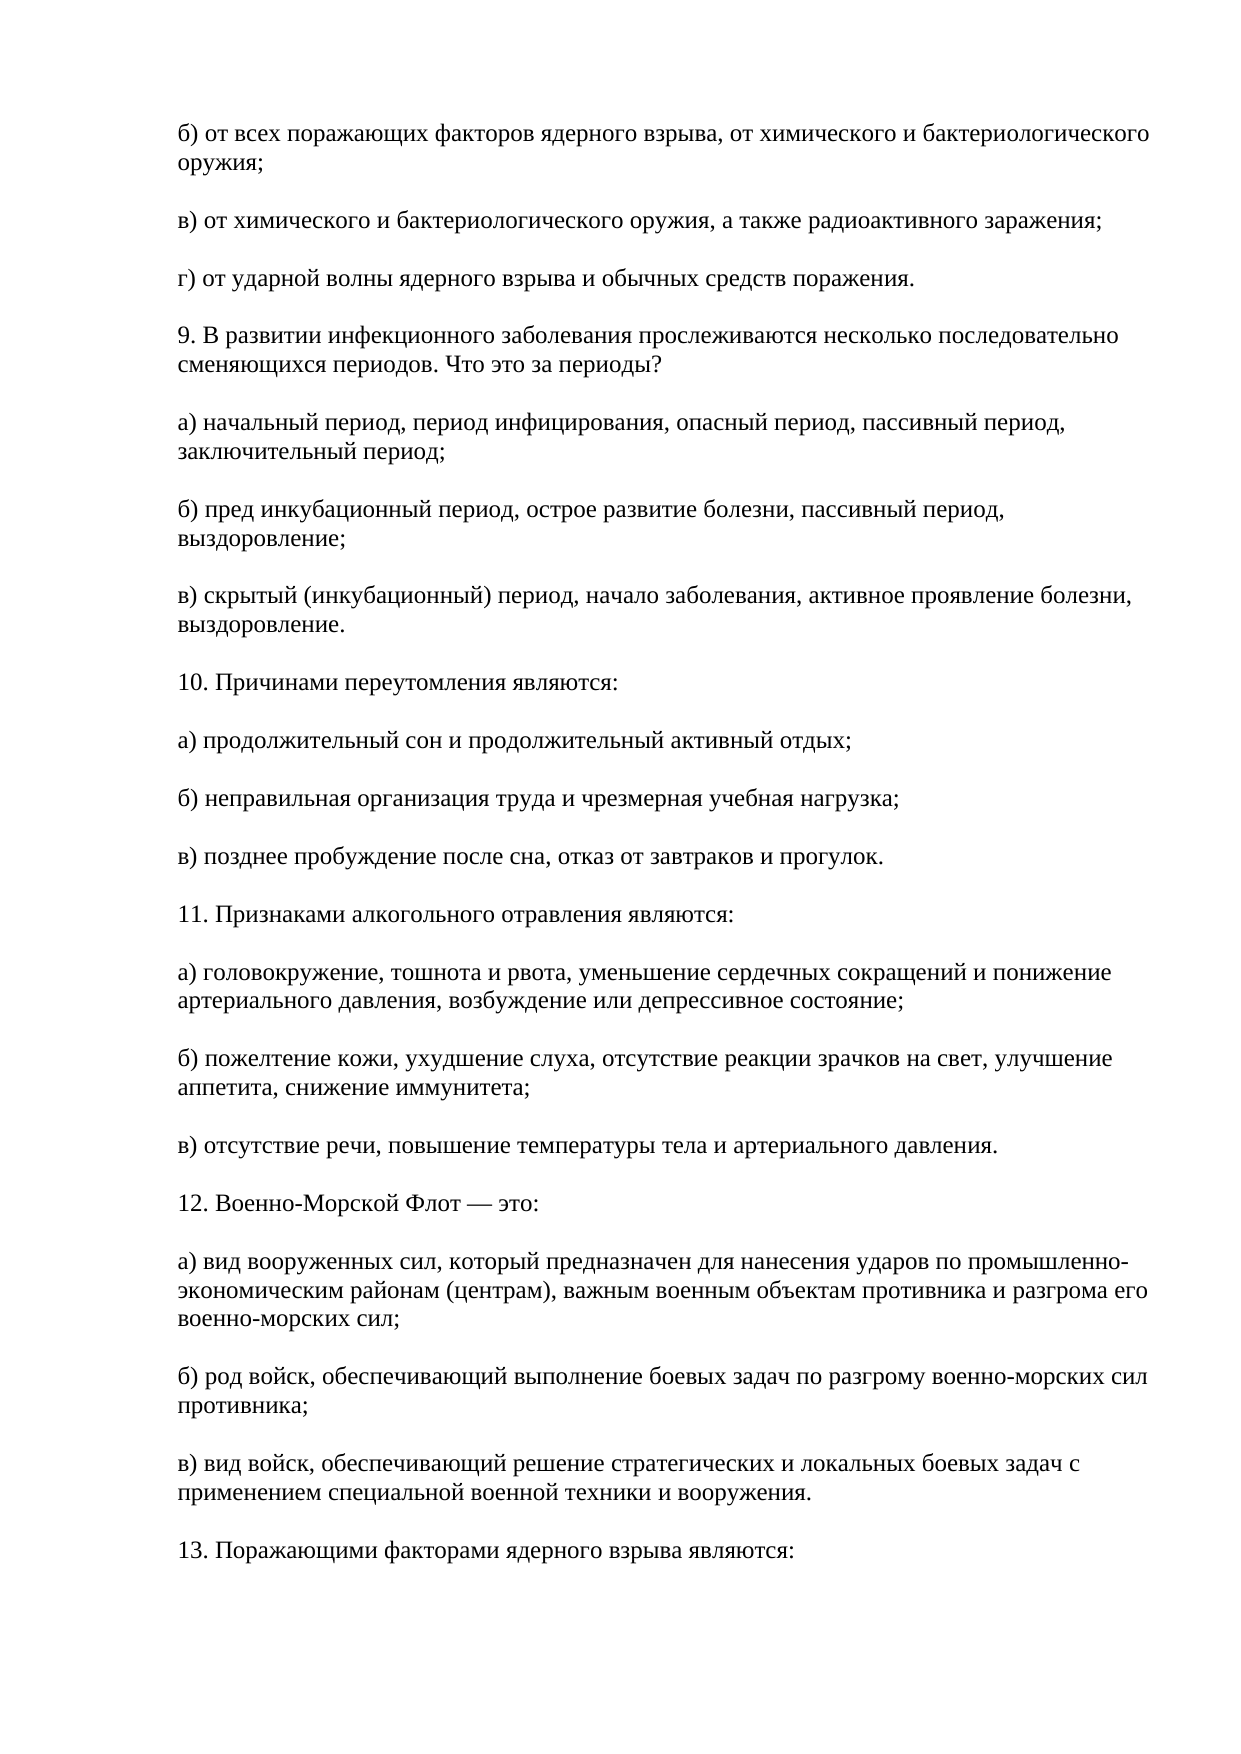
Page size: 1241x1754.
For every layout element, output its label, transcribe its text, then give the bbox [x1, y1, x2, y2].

text б) от всех поражающих факторов ядерного взрыва, от химического и бактериологического оружия; [177, 118, 1152, 176]
text б) пред инкубационный период, острое развитие болезни, пассивный период, выздоровление; [177, 494, 1152, 551]
text б) неправильная организация труда и чрезмерная учебная нагрузка; [177, 783, 1152, 812]
text а) вид вооруженных сил, который предназначен для нанесения ударов по промышленно-экономическим районам (центрам), важным военным объектам противника и разгрома его военно-морских сил; [177, 1246, 1152, 1332]
text 13. Поражающими факторами ядерного взрыва являются: [177, 1535, 1152, 1563]
text б) пожелтение кожи, ухудшение слуха, отсутствие реакции зрачков на свет, улучшение аппетита, снижение иммунитета; [177, 1043, 1152, 1101]
text а) продолжительный сон и продолжительный активный отдых; [177, 725, 1152, 754]
text 10. Причинами переутомления являются: [177, 667, 1152, 696]
text в) вид войск, обеспечивающий решение стратегических и локальных боевых задач с применением специальной военной техники и вооружения. [177, 1448, 1152, 1506]
text 11. Признаками алкогольного отравления являются: [177, 899, 1152, 928]
text г) от ударной волны ядерного взрыва и обычных средств поражения. [177, 263, 1152, 291]
text б) род войск, обеспечивающий выполнение боевых задач по разгрому военно-морских сил противника; [177, 1361, 1152, 1419]
text в) от химического и бактериологического оружия, а также радиоактивного заражения; [177, 205, 1152, 233]
text а) начальный период, период инфицирования, опасный период, пассивный период, заключительный период; [177, 407, 1152, 465]
text а) головокружение, тошнота и рвота, уменьшение сердечных сокращений и понижение артериального давления, возбуждение или депрессивное состояние; [177, 957, 1152, 1014]
text в) позднее пробуждение после сна, отказ от завтраков и прогулок. [177, 841, 1152, 870]
text 9. В развитии инфекционного заболевания прослеживаются несколько последовательно сменяющихся периодов. Что это за периоды? [177, 321, 1152, 378]
text 12. Военно-Морской Флот — это: [177, 1188, 1152, 1217]
text в) отсутствие речи, повышение температуры тела и артериального давления. [177, 1130, 1152, 1159]
text в) скрытый (инкубационный) период, начало заболевания, активное проявление болезни, выздоровление. [177, 581, 1152, 638]
